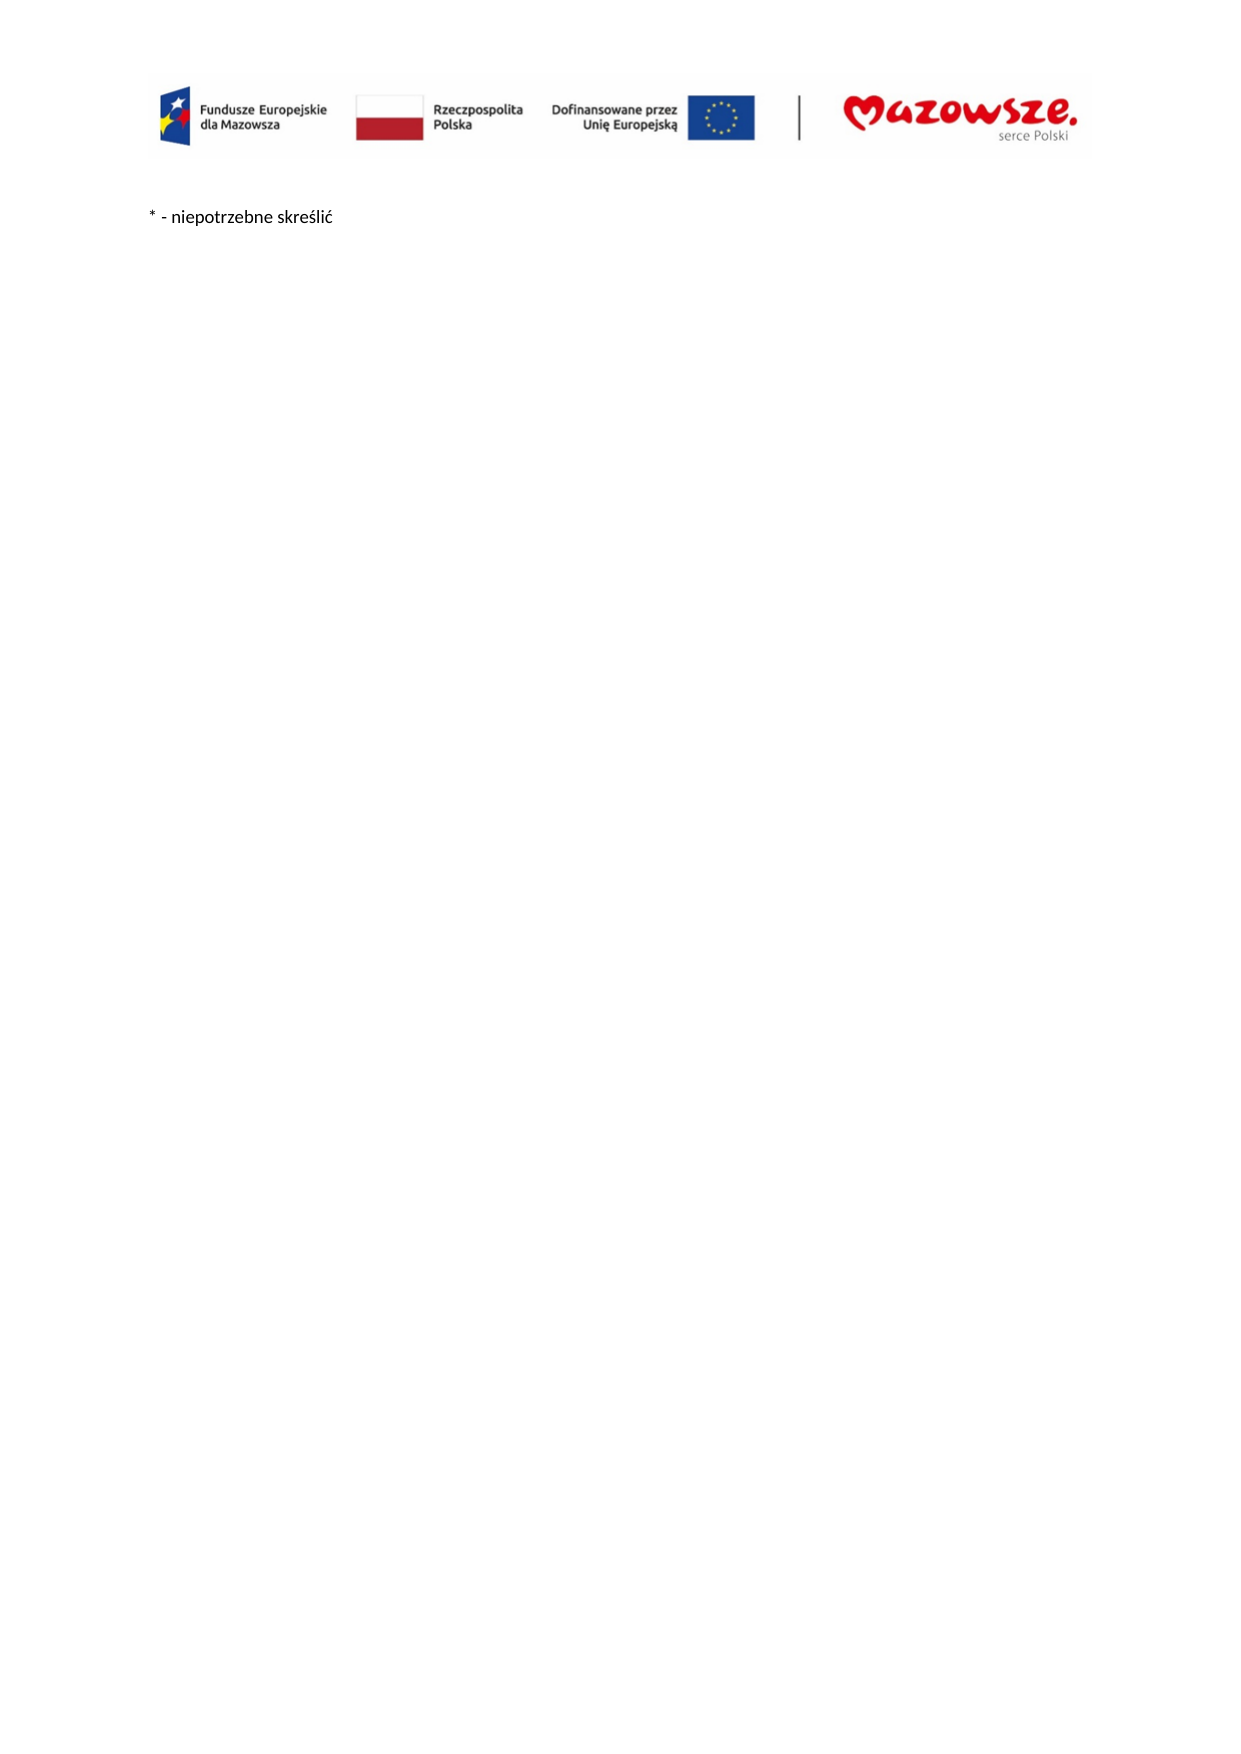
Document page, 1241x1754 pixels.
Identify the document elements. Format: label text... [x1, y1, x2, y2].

text * - niepotrzebne skreślić [148, 205, 1093, 228]
picture [147, 73, 1093, 159]
